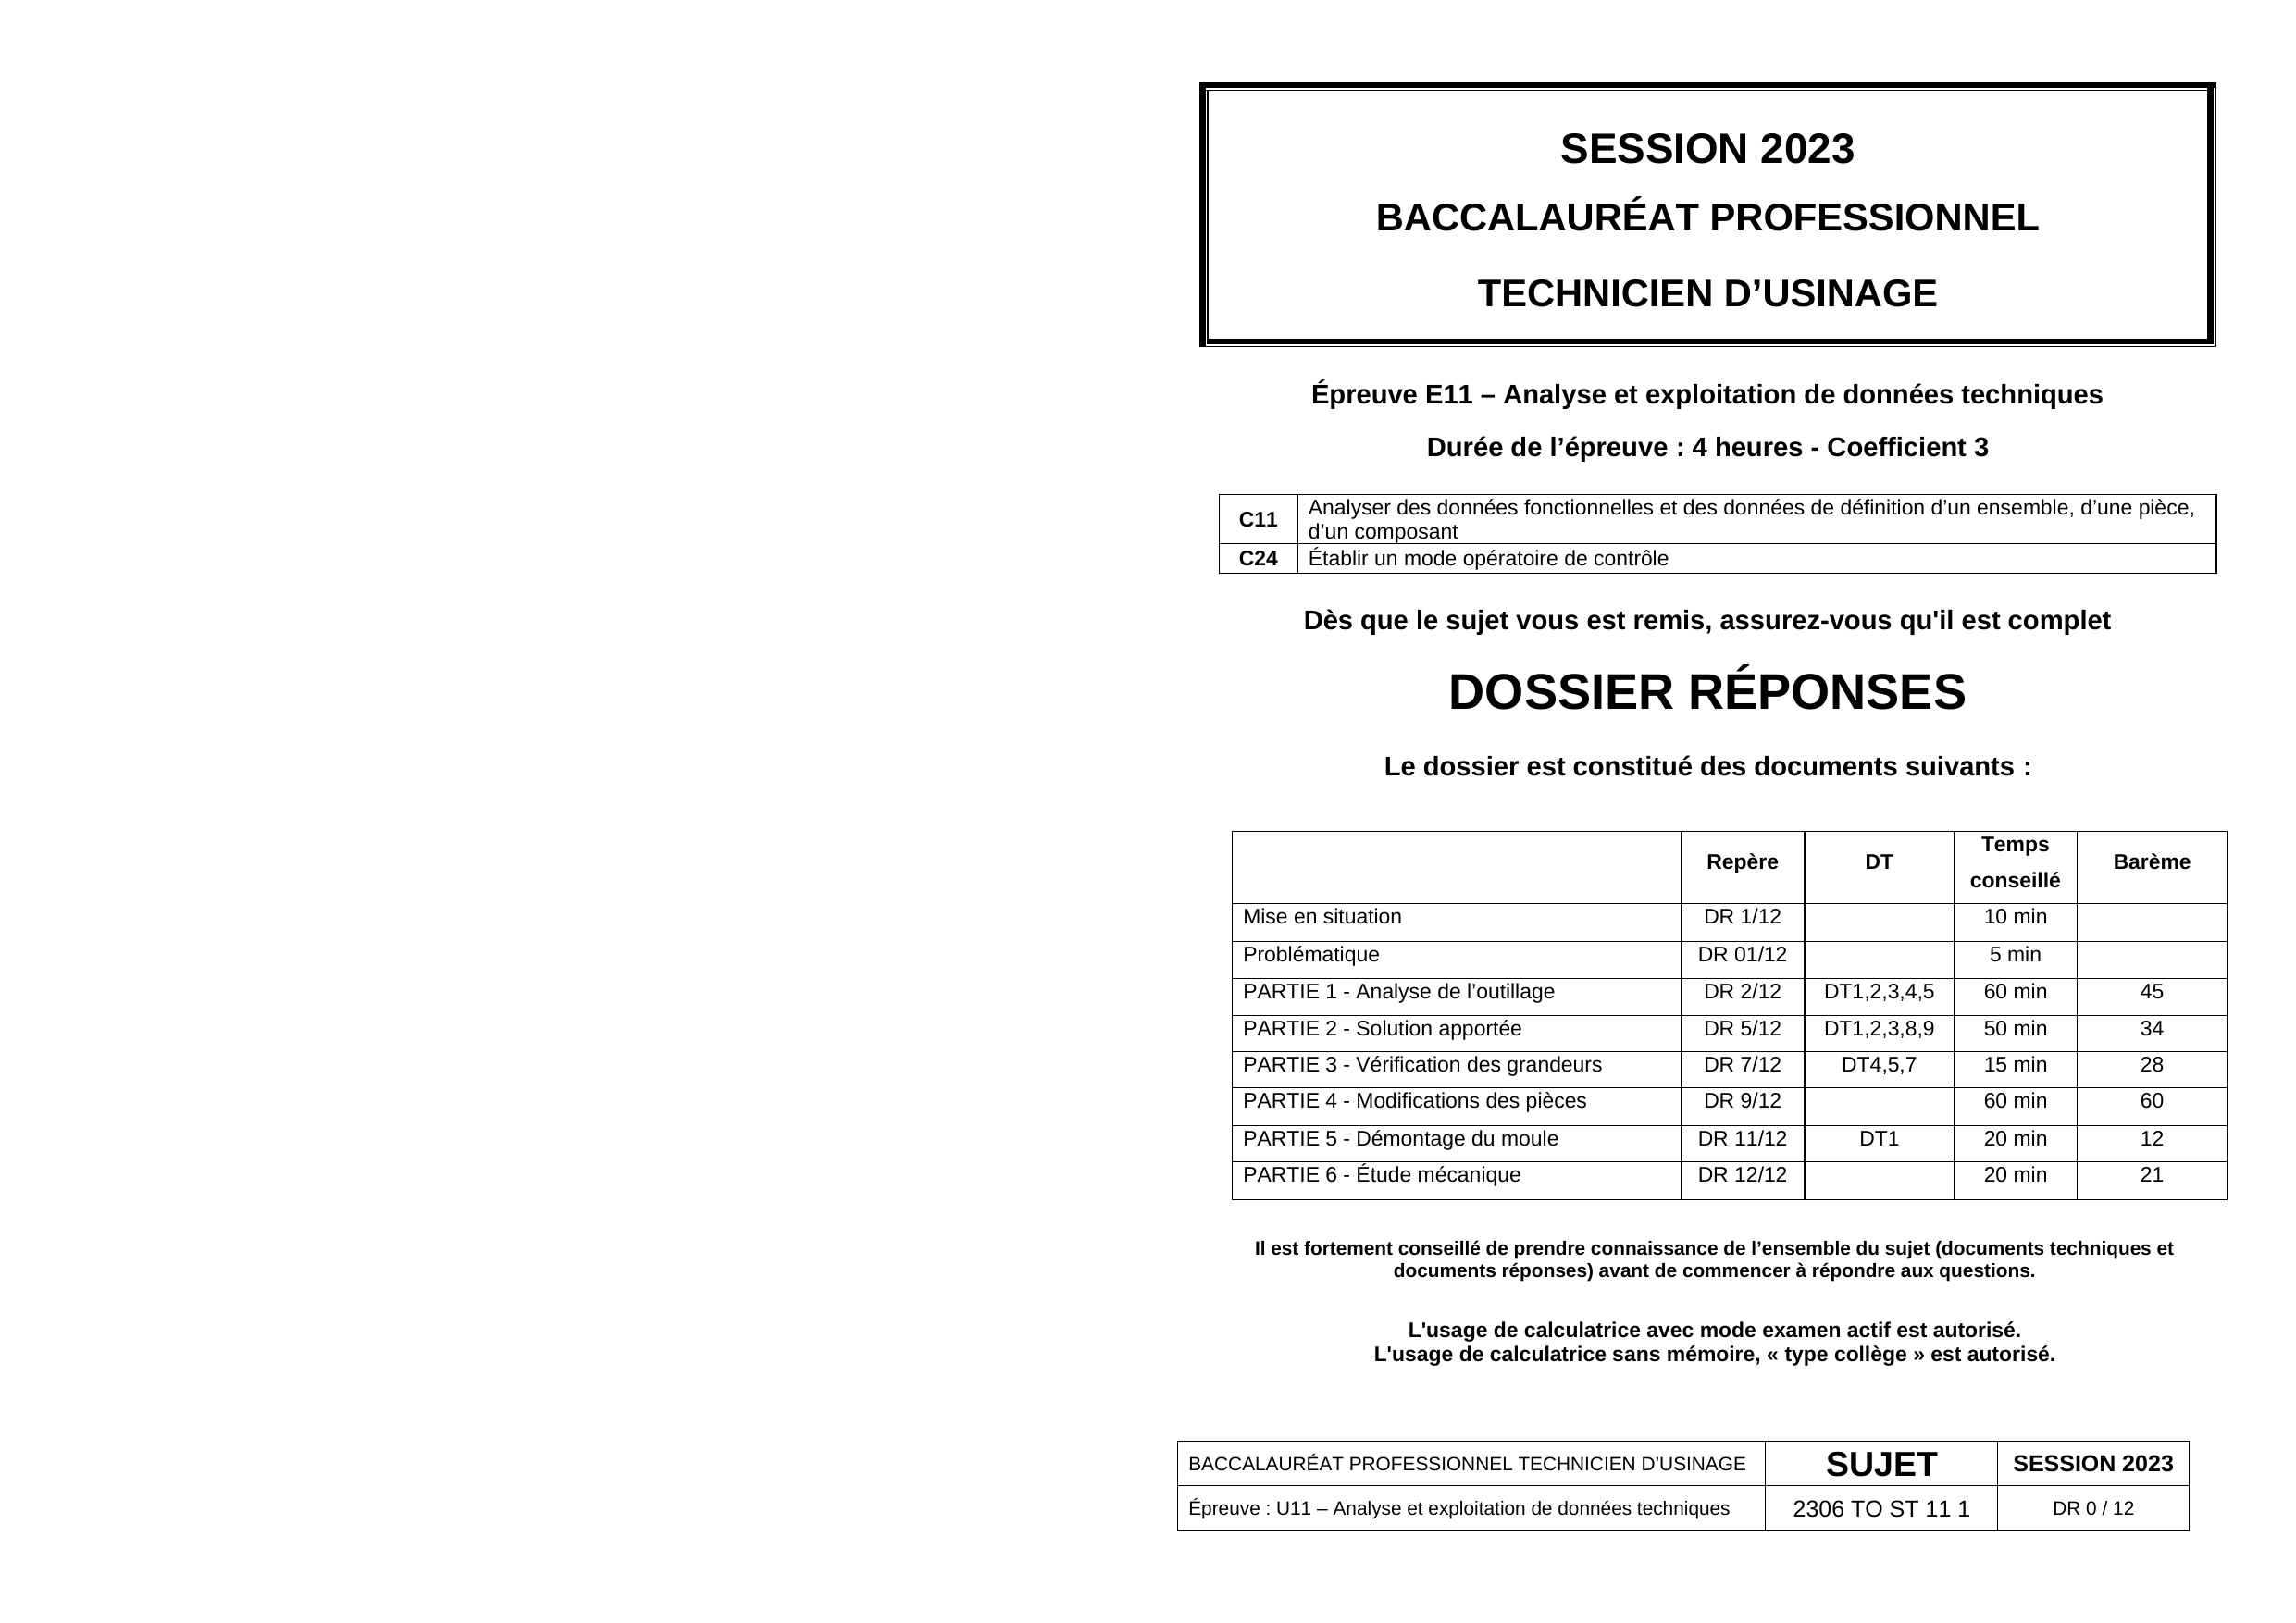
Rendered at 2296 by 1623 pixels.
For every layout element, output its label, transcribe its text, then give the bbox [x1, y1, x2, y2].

table_header Temps conseillé [1955, 832, 2077, 903]
table_cell PARTIE 5 - Démontage du moule [1233, 1126, 1681, 1161]
table_cell 60 min [1955, 979, 2077, 1015]
table_cell 12 [2078, 1126, 2227, 1161]
text L'usage de calculatrice avec mode examen actif est autorisé. [1230, 1318, 2200, 1342]
table_header Repère [1682, 832, 1804, 903]
table_cell 5 min [1955, 942, 2077, 978]
table_cell Problématique [1233, 942, 1681, 978]
table_cell 60 [2078, 1088, 2227, 1125]
table_cell PARTIE 6 - Étude mécanique [1233, 1162, 1681, 1199]
text Épreuve E11 – Analyse et exploitation de données techniques [1216, 378, 2200, 409]
table_cell PARTIE 2 - Solution apportée [1233, 1016, 1681, 1051]
table_cell DR 2/12 [1682, 979, 1804, 1015]
table_cell 20 min [1955, 1162, 2077, 1199]
table_cell [1806, 1162, 1954, 1199]
table_header DT [1806, 832, 1954, 903]
text Durée de l’épreuve : 4 heures - Coefficient 3 [1216, 431, 2200, 463]
table_cell Établir un mode opératoire de contrôle [1298, 544, 2215, 572]
table_cell 10 min [1955, 904, 2077, 941]
text Il est fortement conseillé de prendre connaissance de l’ensemble du sujet (documents techniques et documents réponses) avant de commencer à répondre aux questions. [1230, 1236, 2200, 1281]
table_cell DR 12/12 [1682, 1162, 1804, 1199]
table_cell PARTIE 1 - Analyse de l’outillage [1233, 979, 1681, 1015]
table_cell DR 5/12 [1682, 1016, 1804, 1051]
table_cell PARTIE 4 - Modifications des pièces [1233, 1088, 1681, 1125]
table_cell [2078, 904, 2227, 941]
table_cell DT1,2,3,4,5 [1806, 979, 1954, 1015]
text TECHNICIEN D’USINAGE [1216, 270, 2200, 315]
table_cell [2078, 942, 2227, 978]
table_cell 45 [2078, 979, 2227, 1015]
table_cell 60 min [1955, 1088, 2077, 1125]
table_cell DR 11/12 [1682, 1126, 1804, 1161]
table_header Barème [2078, 832, 2227, 903]
text Dès que le sujet vous est remis, assurez-vous qu'il est complet [1216, 604, 2200, 636]
text Le dossier est constitué des documents suivants : [1216, 750, 2200, 782]
text L'usage de calculatrice sans mémoire, « type collège » est autorisé. [1230, 1342, 2200, 1366]
table_cell DT1,2,3,8,9 [1806, 1016, 1954, 1051]
table_cell 28 [2078, 1052, 2227, 1087]
table_cell 15 min [1955, 1052, 2077, 1087]
table_cell Mise en situation [1233, 904, 1681, 941]
table_cell DT1 [1806, 1126, 1954, 1161]
table_cell DR 7/12 [1682, 1052, 1804, 1087]
table_cell DR 1/12 [1682, 904, 1804, 941]
table_cell 50 min [1955, 1016, 2077, 1051]
table_header Analyser des données fonctionnelles et des données de définition d’un ensemble, d’une pièce, d’un composant [1298, 495, 2215, 543]
table_cell 34 [2078, 1016, 2227, 1051]
table_cell 21 [2078, 1162, 2227, 1199]
table_cell DR 9/12 [1682, 1088, 1804, 1125]
table_cell [1806, 1088, 1954, 1125]
table_cell DT4,5,7 [1806, 1052, 1954, 1087]
table_cell [1806, 904, 1954, 941]
text SESSION 2023 [1216, 124, 2200, 172]
table_cell [1806, 942, 1954, 978]
table_cell DR 01/12 [1682, 942, 1804, 978]
table_cell C24 [1220, 544, 1297, 572]
text BACCALAURÉAT PROFESSIONNEL [1216, 194, 2200, 239]
table_cell PARTIE 3 - Vérification des grandeurs [1233, 1052, 1681, 1087]
table_header [1233, 832, 1681, 903]
table_header C11 [1220, 495, 1297, 543]
text DOSSIER RÉPONSES [1216, 662, 2200, 720]
table_cell 20 min [1955, 1126, 2077, 1161]
